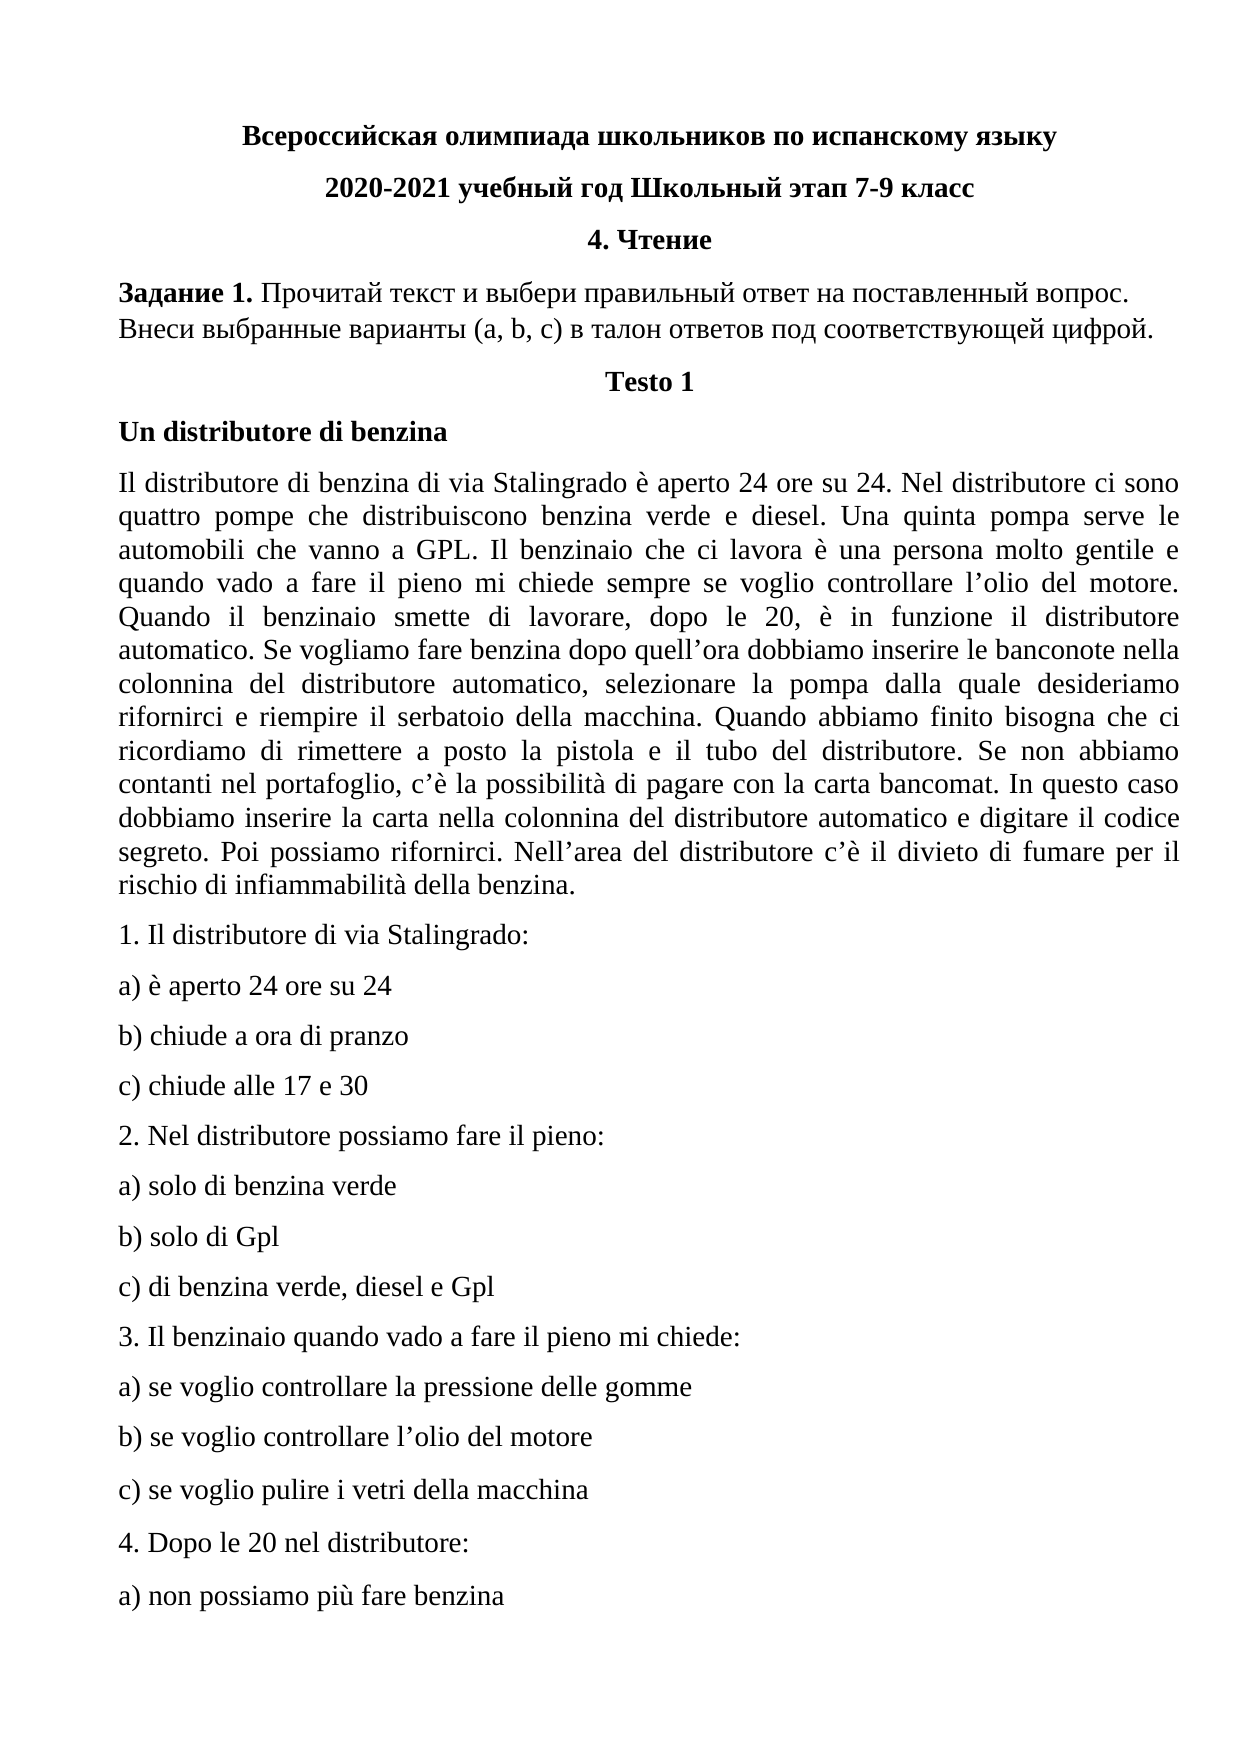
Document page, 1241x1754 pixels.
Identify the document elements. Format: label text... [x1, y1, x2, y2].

text c) chiude alle 17 e 30 [118, 1068, 1181, 1102]
text c) se voglio pulire i vetri della macchina [118, 1472, 1181, 1506]
text c) di benzina verde, diesel e Gpl [118, 1269, 1181, 1302]
text a) è aperto 24 ore su 24 [118, 968, 1181, 1001]
text Задание 1. Прочитай текст и выбери правильный ответ на поставленный вопрос. Внеси выбранные варианты (a, b, c) в талон ответов под соответствующей цифрой. [118, 275, 1181, 345]
text Il distributore di benzina di via Stalingrado è aperto 24 ore su 24. Nel distributore ci sono quattro pompe che distribuiscono benzina verde e diesel. Una quinta pompa serve le automobili che vanno a GPL. Il benzinaio che ci lavora è una persona molto gentile e quando vado a fare il pieno mi chiede sempre se voglio controllare l’olio del motore. Quando il benzinaio smette di lavorare, dopo le 20, è in funzione il distributore automatico. Se vogliamo fare benzina dopo quell’ora dobbiamo inserire le banconote nella colonnina del distributore automatico, selezionare la pompa dalla quale desideriamo rifornirci e riempire il serbatoio della macchina. Quando abbiamo finito bisogna che ci ricordiamo di rimettere a posto la pistola e il tubo del distributore. Se non abbiamo contanti nel portafoglio, c’è la possibilità di pagare con la carta bancomat. In questo caso dobbiamo inserire la carta nella colonnina del distributore automatico e digitare il codice segreto. Poi possiamo rifornirci. Nell’area del distributore c’è il divieto di fumare per il rischio di infiammabilità della benzina. [118, 465, 1181, 901]
text a) solo di benzina verde [118, 1168, 1181, 1202]
text 1. Il distributore di via Stalingrado: [118, 917, 1181, 951]
text b) chiude a ora di pranzo [118, 1018, 1181, 1051]
text Un distributore di benzina [118, 414, 1181, 448]
text b) solo di Gpl [118, 1219, 1181, 1252]
text a) non possiamo più fare benzina [118, 1578, 1181, 1611]
text 4. Dopo le 20 nel distributore: [118, 1525, 1181, 1559]
text 2020-2021 учебный год Школьный этап 7-9 класс [118, 170, 1181, 204]
text Testo 1 [118, 364, 1181, 398]
text Всероссийская олимпиада школьников по испанскому языку [118, 118, 1181, 152]
text 2. Nel distributore possiamo fare il pieno: [118, 1118, 1181, 1152]
text 3. Il benzinaio quando vado a fare il pieno mi chiede: [118, 1319, 1181, 1353]
text b) se voglio controllare l’olio del motore [118, 1419, 1181, 1453]
text a) se voglio controllare la pressione delle gomme [118, 1369, 1181, 1403]
text 4. Чтение [118, 222, 1181, 256]
